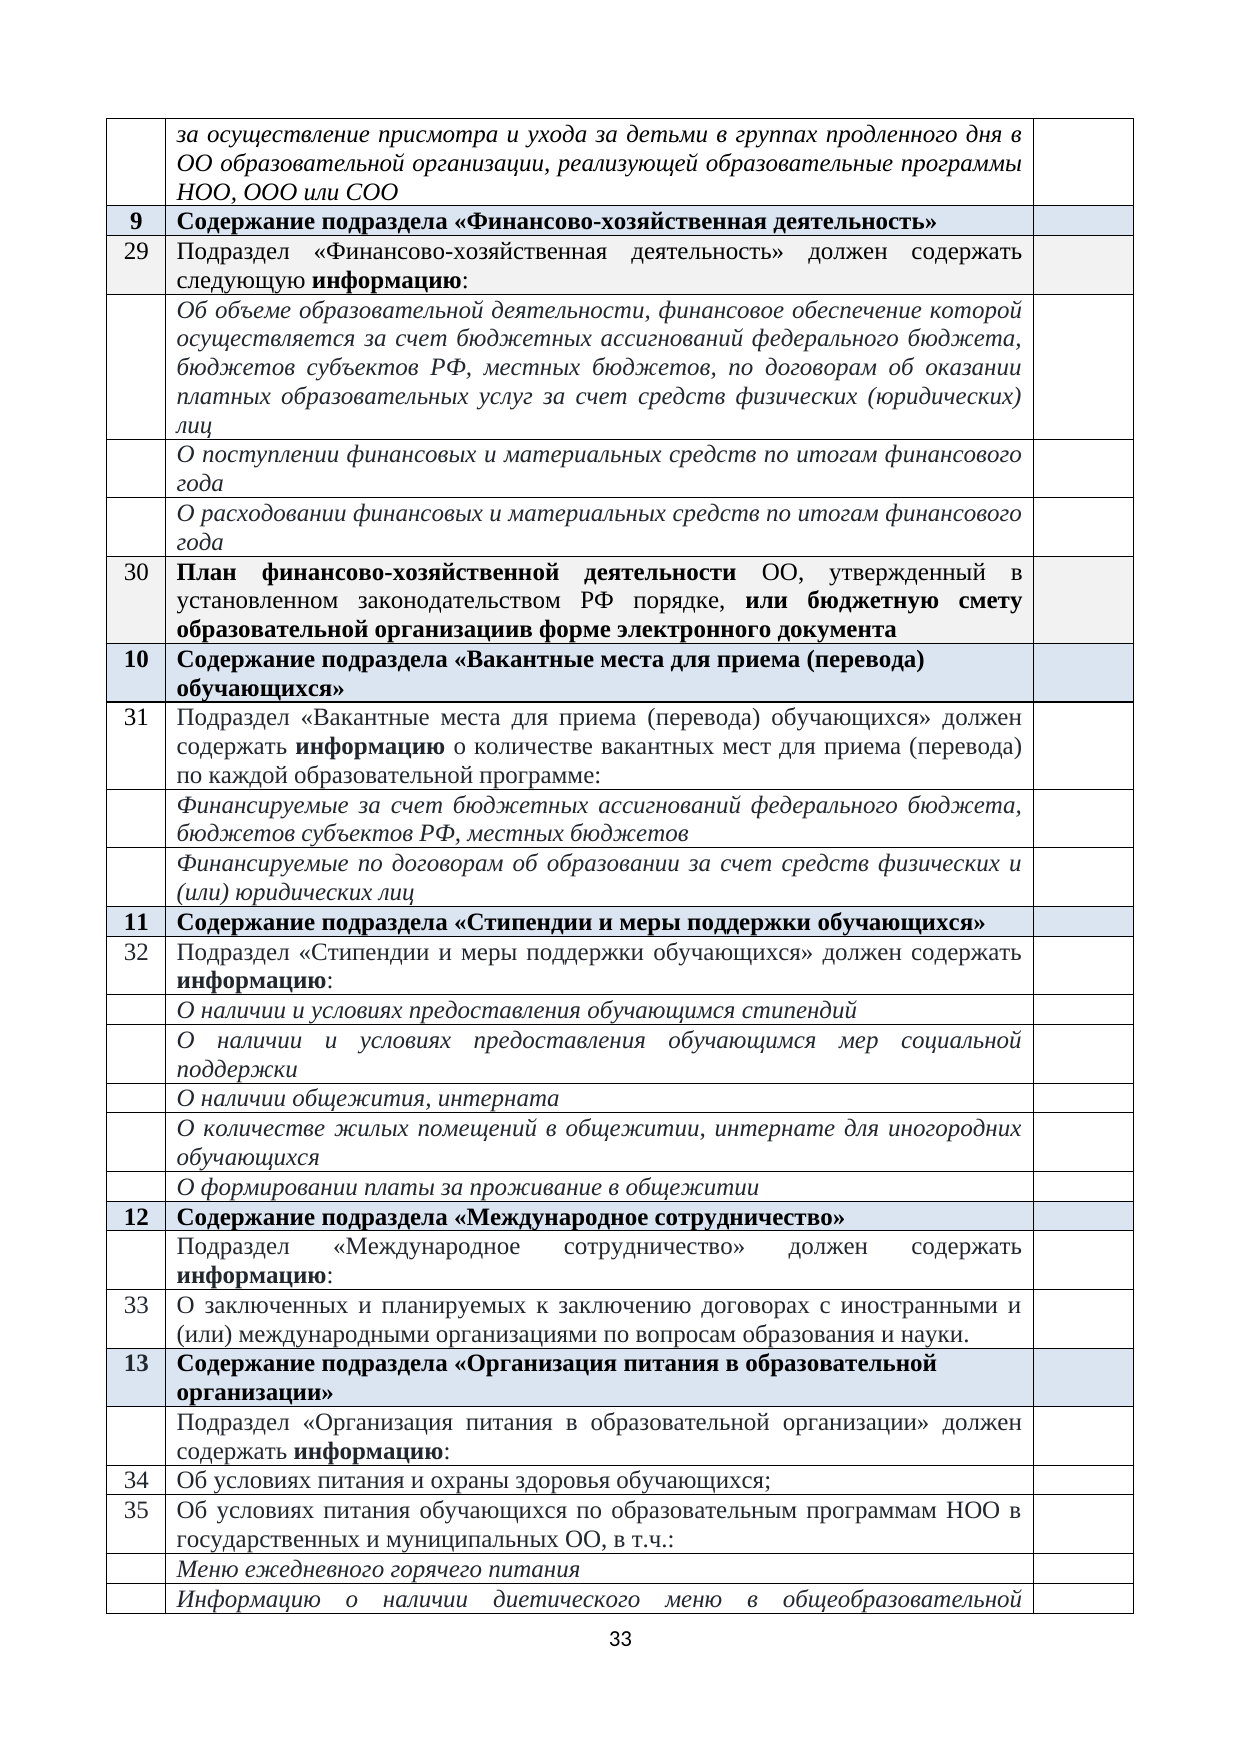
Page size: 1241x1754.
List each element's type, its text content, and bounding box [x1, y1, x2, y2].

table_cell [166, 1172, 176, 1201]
table_cell [1034, 644, 1133, 701]
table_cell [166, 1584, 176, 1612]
table_cell [1122, 1172, 1133, 1201]
table_cell 11 [107, 907, 165, 936]
table_cell [107, 1113, 165, 1171]
table_cell [1122, 1554, 1133, 1583]
table_cell [1034, 557, 1133, 643]
table_cell 9 [107, 206, 165, 235]
table_cell [1034, 1202, 1133, 1230]
table_cell [107, 498, 165, 556]
table_cell [107, 1231, 165, 1289]
table_cell [1122, 1584, 1133, 1612]
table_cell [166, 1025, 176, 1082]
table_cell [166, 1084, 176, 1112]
table_cell [1034, 236, 1133, 294]
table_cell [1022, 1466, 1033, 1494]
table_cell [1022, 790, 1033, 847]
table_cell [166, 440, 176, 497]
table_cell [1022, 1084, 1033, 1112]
table_cell [107, 1584, 165, 1612]
table_cell [1034, 1231, 1133, 1289]
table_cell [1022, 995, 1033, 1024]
table_cell 29 [107, 236, 165, 294]
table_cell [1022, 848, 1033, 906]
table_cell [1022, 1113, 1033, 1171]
table_cell [1034, 937, 1133, 994]
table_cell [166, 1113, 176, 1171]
table_cell 31 [107, 703, 165, 789]
table_cell [1034, 1172, 1045, 1201]
table_cell [107, 440, 165, 497]
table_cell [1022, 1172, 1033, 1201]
table_cell [107, 790, 165, 847]
table_cell План финансово-хозяйственной деятельности ОО, утвержденный в установленном законодательством РФ порядке, или бюджетную смету образовательной организациив форме электронного документа [166, 557, 1033, 643]
table_cell [1034, 1554, 1045, 1583]
table_cell [1034, 119, 1133, 205]
table_cell 30 [107, 557, 165, 643]
table_cell [1034, 1584, 1045, 1612]
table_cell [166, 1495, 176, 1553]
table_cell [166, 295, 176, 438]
table_cell [107, 1172, 165, 1201]
table_cell [107, 1025, 165, 1082]
table_cell за осуществление присмотра и ухода за детьми в группах продленного дня в ОО образовательной организации, реализующей образовательные программы НОО, ООО или СОО [166, 119, 1033, 205]
table_cell Содержание подраздела «Международное сотрудничество» [166, 1202, 1033, 1230]
table_cell [107, 848, 165, 906]
table_cell [1034, 1466, 1045, 1494]
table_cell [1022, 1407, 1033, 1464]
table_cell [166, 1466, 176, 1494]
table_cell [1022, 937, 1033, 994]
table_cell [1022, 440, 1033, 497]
table_cell [1034, 440, 1133, 497]
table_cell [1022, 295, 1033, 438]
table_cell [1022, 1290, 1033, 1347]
table_cell [1034, 848, 1133, 906]
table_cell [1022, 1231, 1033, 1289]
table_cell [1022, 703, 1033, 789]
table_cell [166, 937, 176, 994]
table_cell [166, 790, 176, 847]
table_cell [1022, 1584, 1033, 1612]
table_cell [1034, 1113, 1133, 1171]
table_cell [107, 995, 165, 1024]
table_cell [1122, 995, 1133, 1024]
table_cell 33 [107, 1290, 165, 1347]
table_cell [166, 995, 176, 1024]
table_cell [1034, 790, 1133, 847]
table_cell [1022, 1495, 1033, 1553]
table_cell [107, 119, 165, 205]
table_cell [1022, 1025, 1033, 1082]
table_cell Содержание подраздела «Стипендии и меры поддержки обучающихся» [166, 907, 1033, 936]
table_cell [1122, 1466, 1133, 1494]
table_cell [107, 1084, 165, 1112]
table_cell [1122, 1084, 1133, 1112]
table_cell 13 [107, 1349, 165, 1406]
table_cell Подраздел «Финансово-хозяйственная деятельность» должен содержать следующую информацию: [166, 236, 1033, 294]
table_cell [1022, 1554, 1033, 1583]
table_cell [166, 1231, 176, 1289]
table_cell [1034, 1025, 1133, 1082]
table_cell [1034, 295, 1133, 438]
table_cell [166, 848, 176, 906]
table_cell [1034, 206, 1133, 235]
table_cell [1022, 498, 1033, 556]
table_cell [1034, 1290, 1133, 1347]
table_cell [1034, 1495, 1133, 1553]
table_cell 35 [107, 1495, 165, 1553]
table_cell [107, 1407, 165, 1464]
table_cell [1034, 703, 1133, 789]
table_cell Содержание подраздела «Финансово-хозяйственная деятельность» [166, 206, 1033, 235]
table_cell 34 [107, 1466, 165, 1494]
table_cell [1034, 1349, 1133, 1406]
table_cell [1034, 1407, 1133, 1464]
table_cell 12 [107, 1202, 165, 1230]
table_cell [1034, 498, 1133, 556]
table_cell [107, 1554, 165, 1583]
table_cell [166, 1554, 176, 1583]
table_cell Содержание подраздела «Организация питания в образовательной организации» [166, 1349, 1033, 1406]
table_cell [1034, 907, 1133, 936]
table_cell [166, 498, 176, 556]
table_cell [1034, 1084, 1045, 1112]
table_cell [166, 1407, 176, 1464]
table_cell 32 [107, 937, 165, 994]
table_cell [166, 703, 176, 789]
table_cell [1034, 995, 1045, 1024]
table_cell 10 [107, 644, 165, 701]
table_cell Содержание подраздела «Вакантные места для приема (перевода) обучающихся» [166, 644, 1033, 701]
table_cell [107, 295, 165, 438]
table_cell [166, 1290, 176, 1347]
